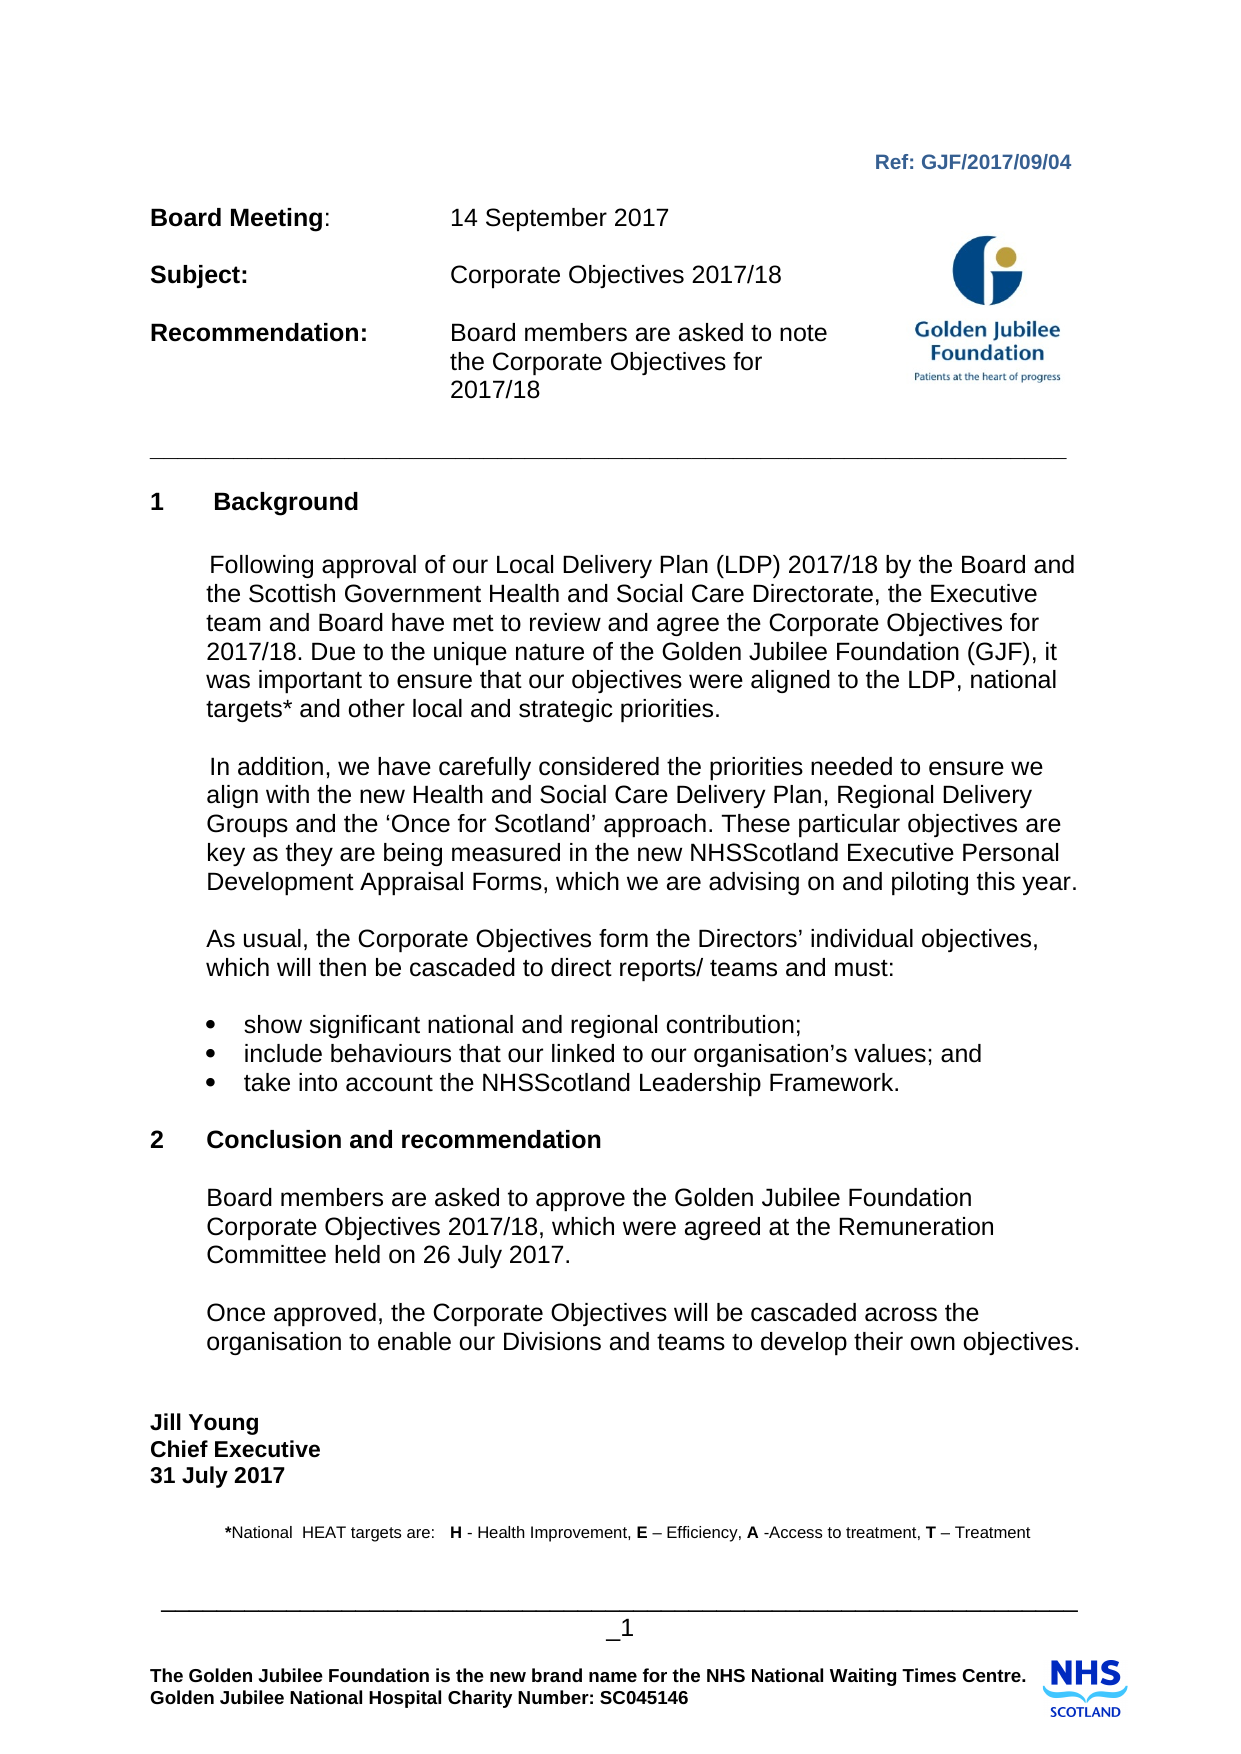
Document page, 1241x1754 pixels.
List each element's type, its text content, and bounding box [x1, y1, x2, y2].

text In addition, we have carefully considered the priorities needed to ensure we align with the new Health and Social Care Delivery Plan, Regional Delivery Groups and the ‘Once for Scotland’ approach. These particular objectives are key as they are being measured in the new NHSScotland Executive Personal Development Appraisal Forms, which we are advising on and piloting this year. [206, 751, 1090, 895]
text __________________________________________________________________ [150, 433, 1095, 461]
text Once approved, the Corporate Objectives will be cascaded across the organisation to enable our Divisions and teams to develop their own objectives. [206, 1298, 1090, 1356]
text Following approval of our Local Delivery Plan (LDP) 2017/18 by the Board and the Scottish Government Health and Social Care Directorate, the Executive team and Board have met to review and agree the Corporate Objectives for 2017/18. Due to the unique nature of the Golden Jubilee Foundation (GJF), it was important to ensure that our objectives were aligned to the LDP, national targets* and other local and strategic priorities. [206, 550, 1090, 723]
list Conclusion and recommendation [150, 1126, 1090, 1154]
text Board members are asked to approve the Golden Jubilee Foundation Corporate Objectives 2017/18, which were agreed at the Remuneration Committee held on 26 July 2017. [206, 1183, 1090, 1269]
subtitle 1 Background [150, 486, 1090, 515]
picture [1042, 1660, 1128, 1717]
text As usual, the Corporate Objectives form the Directors’ individual objectives, which will then be cascaded to direct reports/ teams and must: [150, 924, 1090, 981]
list show significant national and regional contribution; [206, 1010, 1090, 1039]
text *National HEAT targets are: H - Health Improvement, E – Efficiency, A -Access to treatment, T – Treatment [225, 1523, 1071, 1542]
list take into account the NHSScotland Leadership Framework. [206, 1068, 1090, 1097]
text Ref: GJF/2017/09/04 [94, 150, 1071, 174]
list include behaviours that our linked to our organisation’s values; and [206, 1039, 1090, 1068]
text Subject: Corporate Objectives 2017/18 [150, 260, 873, 289]
subtitle Jill Young Chief Executive 31 July 2017 [150, 1409, 1090, 1488]
picture [873, 198, 1102, 426]
text Recommendation: Board members are asked to note the Corporate Objectives for 2017/18 [150, 318, 873, 404]
subtitle Board Meeting: 14 September 2017 [150, 203, 873, 231]
